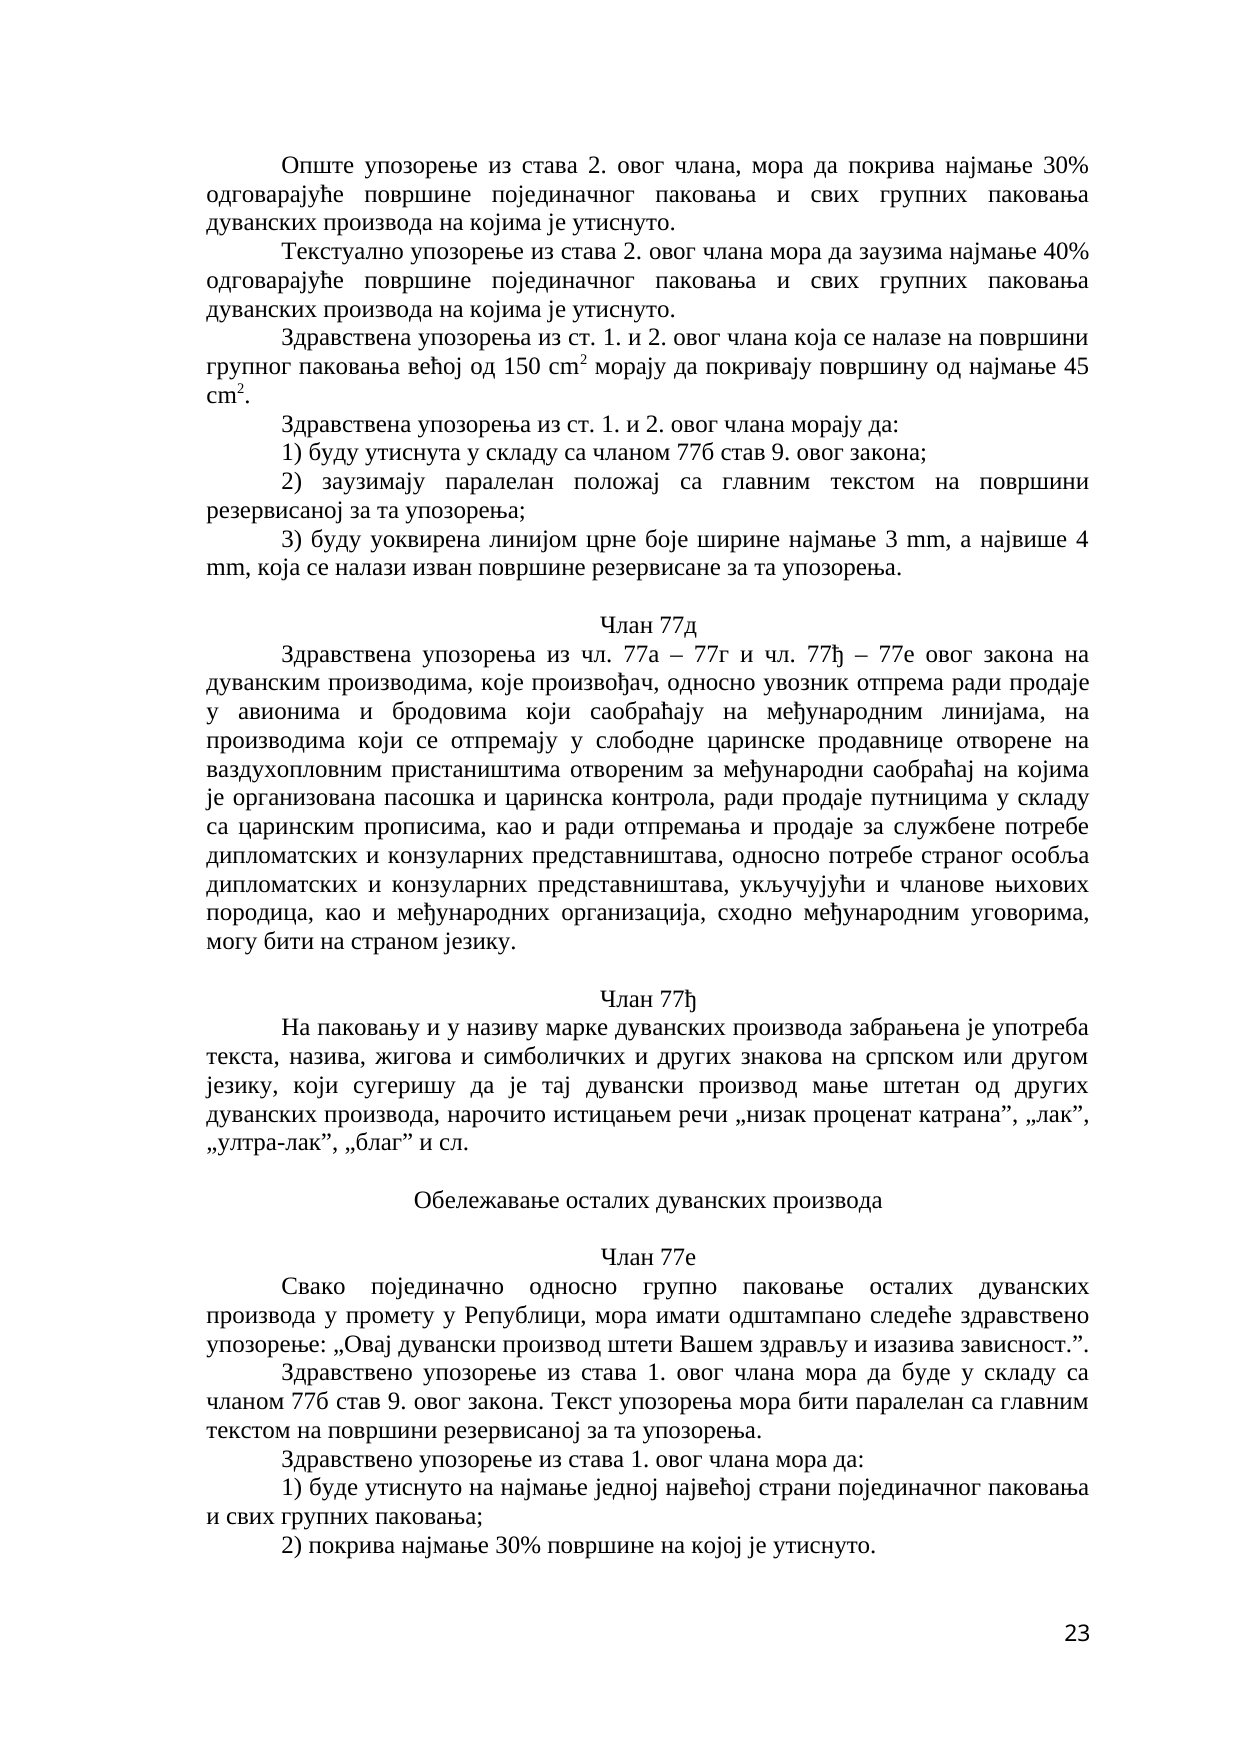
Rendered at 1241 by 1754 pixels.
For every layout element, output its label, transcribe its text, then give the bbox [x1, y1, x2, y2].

text 3) буду уоквирена линијом црне боје ширине најмање 3 mm, а највише 4 mm, која се налази изван површине резервисане за та упозорења. [206, 524, 1090, 581]
text Опште упозорење из става 2. овог члана, мора да покрива најмање 30% одговарајуће површине појединачног паковања и свих групних паковања дуванских производа на којима је утиснуто. [206, 150, 1090, 236]
text Здравствено упозорење из става 1. овог члана мора да: [206, 1444, 1090, 1472]
text Свако појединачно односно групно паковање осталих дуванских производа у промету у Републици, мора имати одштампано следеће здравствено упозорење: „Овај дувански производ штети Вашем здрављу и изазива зависност.”. [206, 1271, 1090, 1357]
text 2) покрива најмање 30% површине на којој је утиснуто. [206, 1530, 1090, 1559]
text 2) заузимају паралелан положај са главним текстом на површини резервисаној за та упозорења; [206, 466, 1090, 524]
text 1) буде утиснуто на најмање једној највећој страни појединачног паковања и свих групних паковања; [206, 1472, 1090, 1530]
text Здравствена упозорења из ст. 1. и 2. овог члана морају да: [206, 409, 1090, 437]
text На паковању и у називу марке дуванских производа забрањена је употреба текста, назива, жигова и симболичких и других знакова на српском или другом језику, који сугеришу да је тај дувански производ мање штетан од других дуванских производа, нарочито истицањем речи „низак проценат катрана”, „лак”, „ултра-лак”, „благ” и сл. [206, 1012, 1090, 1156]
text Обележавање осталих дуванских производа [206, 1185, 1090, 1214]
text Здравствена упозорења из ст. 1. и 2. овог члана која се налазе на површини групног паковања већој од 150 cm2 морају да покривају површину од најмање 45 cm2. [206, 322, 1090, 409]
text Здравствена упозорења из чл. 77а – 77г и чл. 77ђ – 77е овог закона на дуванским производима, које произвођач, односно увозник отпрема ради продаје у авионима и бродовима који саобраћају на међународним линијама, на производима који се отпремају у слободне царинске продавнице отворене на ваздухопловним пристаништима отвoреним за међународни саобраћај на којима је организована пасошка и царинска контрола, ради продаје путницима у складу са царинским прописима, као и ради отпремања и продаје за службене потребе дипломатских и конзуларних представништава, односно потребе страног особља дипломатских и конзуларних представништава, укључујући и чланове њихових породица, као и међународних организација, сходно међународним уговорима, могу бити на страном језику. [206, 639, 1090, 955]
text Текстуално упозорење из става 2. овог члана мора да заузима најмање 40% одговарајуће површине појединачног паковања и свих групних паковања дуванских производа на којима је утиснуто. [206, 236, 1090, 322]
text Члан 77д [206, 610, 1090, 639]
text 1) буду утиснута у складу са чланом 77б став 9. овог закона; [206, 437, 1090, 466]
text Здравствено упозорење из става 1. овог члана мора да буде у складу са чланом 77б став 9. овог закона. Текст упозорења мора бити паралелан са главним текстом на површини резервисаној за та упозорења. [206, 1357, 1090, 1444]
text Члан 77е [206, 1242, 1090, 1271]
text Члан 77ђ [206, 984, 1090, 1012]
